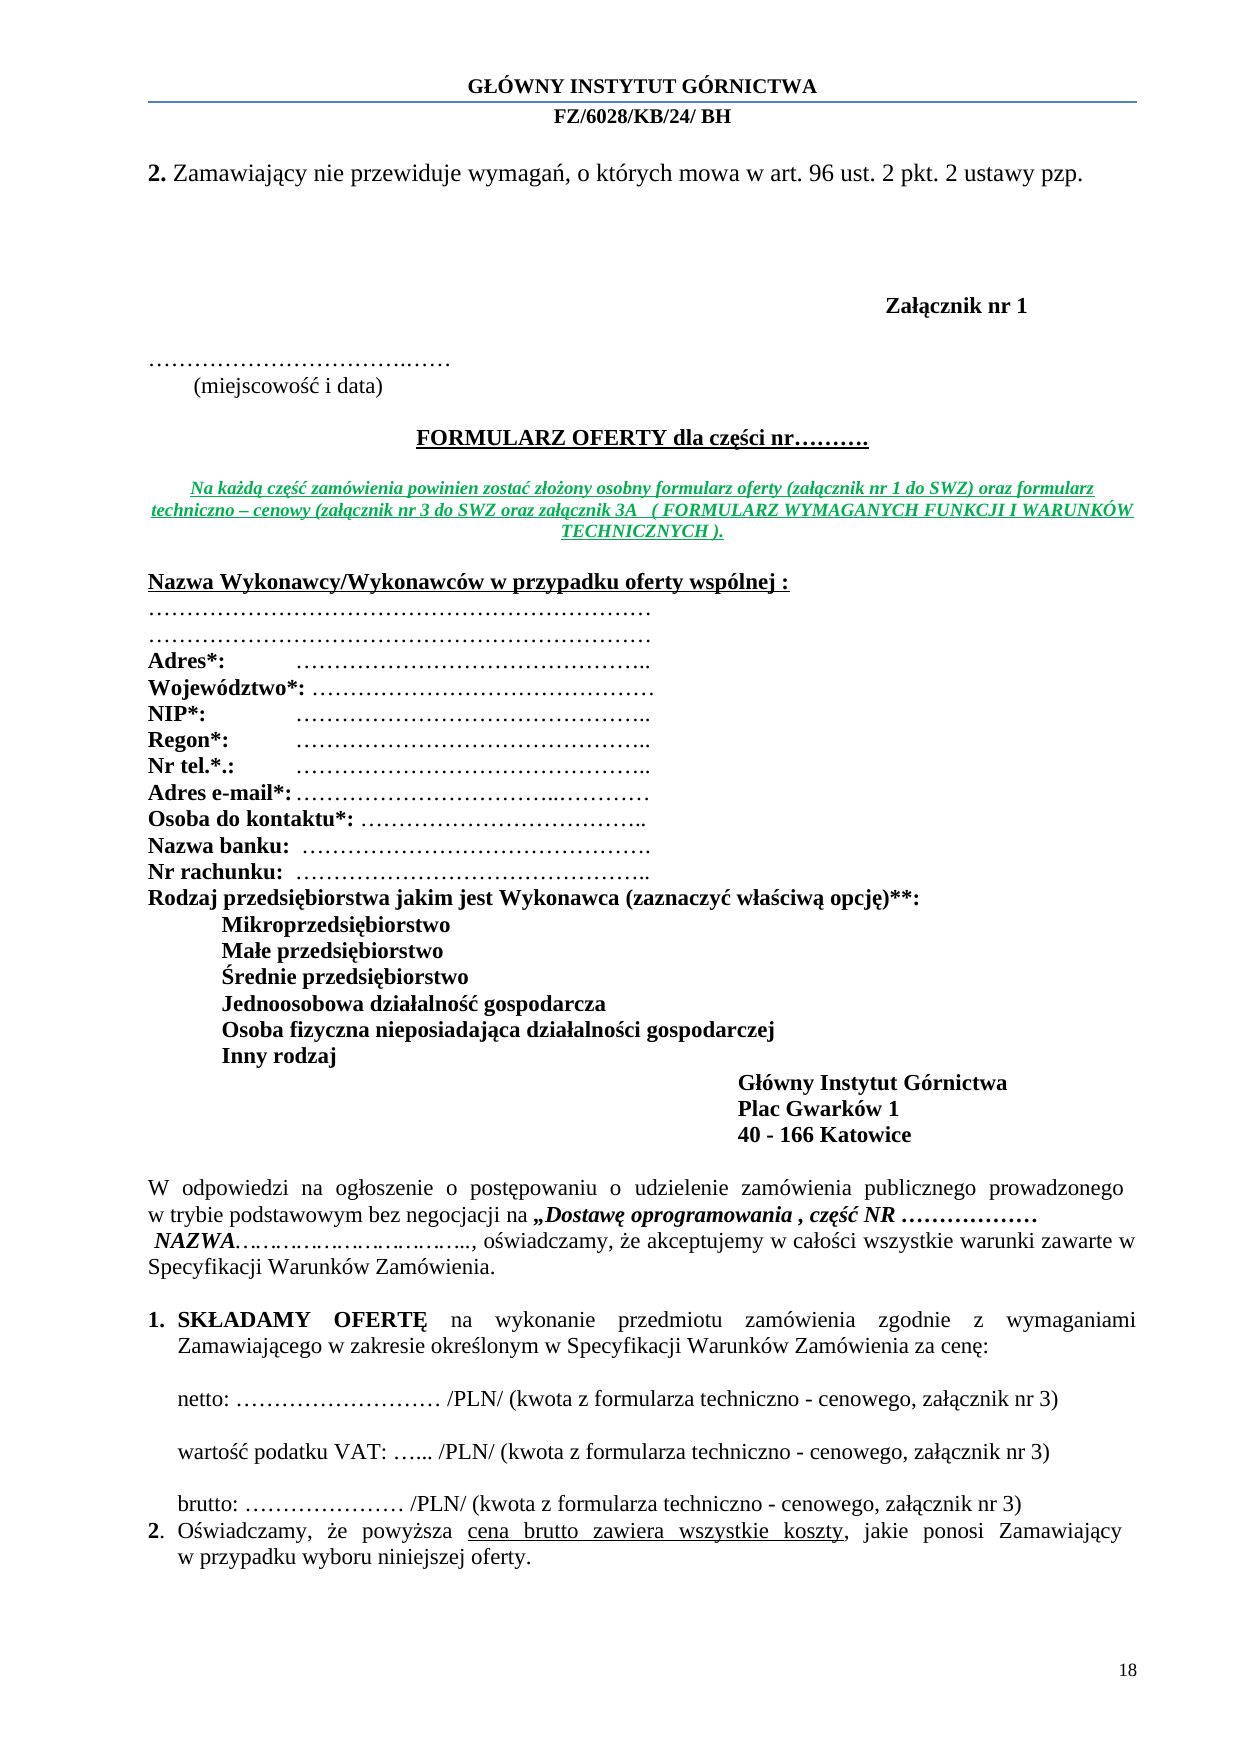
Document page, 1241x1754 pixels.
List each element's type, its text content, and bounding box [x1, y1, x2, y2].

text Nr tel.*.: ……………………………………….. [148, 753, 1137, 779]
text Załącznik nr 1 [885, 293, 1137, 319]
text Nazwa Wykonawcy/Wykonawców w przypadku oferty wspólnej : [148, 568, 1137, 594]
text netto: ……………………… /PLN/ (kwota z formularza techniczno - cenowego, załącznik nr 3) [177, 1385, 1137, 1411]
text 2. Oświadczamy, że powyższa cena brutto zawiera wszystkie koszty, jakie ponosi Zamawiający w przypadku wyboru niniejszej oferty. [148, 1517, 1137, 1569]
text Adres*: ……………………………………….. [148, 647, 1137, 673]
text  Mikroprzedsiębiorstwo [148, 911, 1137, 937]
text  Osoba fizyczna nieposiadająca działalności gospodarczej [148, 1016, 1137, 1042]
text Plac Gwarków 1 [664, 1095, 1137, 1122]
text Na każdą część zamówienia powinien zostać złożony osobny formularz oferty (załącznik nr 1 do SWZ) oraz formularz techniczno – cenowy (załącznik nr 3 do SWZ oraz załącznik 3A ( FORMULARZ WYMAGANYCH FUNKCJI I WARUNKÓW TECHNICZNYCH ). [148, 477, 1137, 542]
text NIP*: ……………………………………….. [148, 700, 1137, 726]
text NAZWA…………………………….., oświadczamy, że akceptujemy w całości wszystkie warunki zawarte w Specyfikacji Warunków Zamówienia. [148, 1227, 1137, 1280]
text 40 - 166 Katowice [664, 1122, 1137, 1148]
text wartość podatku VAT: …... /PLN/ (kwota z formularza techniczno - cenowego, załącznik nr 3) [177, 1438, 1137, 1464]
text Nr rachunku: ……………………………………….. [148, 858, 1137, 884]
text Nazwa banku: ………………………………………. [148, 832, 1137, 858]
text  Jednoosobowa działalność gospodarcza [148, 990, 1137, 1016]
text Regon*: ……………………………………….. [148, 726, 1137, 753]
text (miejscowość i data) [148, 372, 1137, 398]
text Adres e-mail*: ……………………………..………… [148, 779, 1137, 805]
text Główny Instytut Górnictwa [148, 1069, 1137, 1095]
text  Średnie przedsiębiorstwo [148, 963, 1137, 990]
text Osoba do kontaktu*: ……………………………….. [148, 805, 1137, 832]
text 1. SKŁADAMY OFERTĘ na wykonanie przedmiotu zamówienia zgodnie z wymaganiami Zamawiającego w zakresie określonym w Specyfikacji Warunków Zamówienia za cenę: [148, 1306, 1137, 1359]
text brutto: ………………… /PLN/ (kwota z formularza techniczno - cenowego, załącznik nr 3) [177, 1491, 1137, 1517]
text  Inny rodzaj [148, 1042, 1137, 1069]
text ………………………………………………………… [148, 621, 1137, 647]
text ………………………………………………………… [148, 594, 1137, 621]
text Rodzaj przedsiębiorstwa jakim jest Wykonawca (zaznaczyć właściwą opcję)**: [148, 884, 1137, 911]
text 2. Zamawiający nie przewiduje wymagań, o których mowa w art. 96 ust. 2 pkt. 2 ustawy pzp. [148, 158, 1137, 187]
text W odpowiedzi na ogłoszenie o postępowaniu o udzielenie zamówienia publicznego prowadzonego w trybie podstawowym bez negocjacji na „Dostawę oprogramowania , część NR ……………… [148, 1174, 1137, 1227]
text  Małe przedsiębiorstwo [148, 937, 1137, 963]
text Województwo*: ……………………………………… [148, 673, 1137, 700]
text …………………………….…… [148, 345, 1137, 372]
text FORMULARZ OFERTY dla części nr………. [148, 424, 1137, 451]
